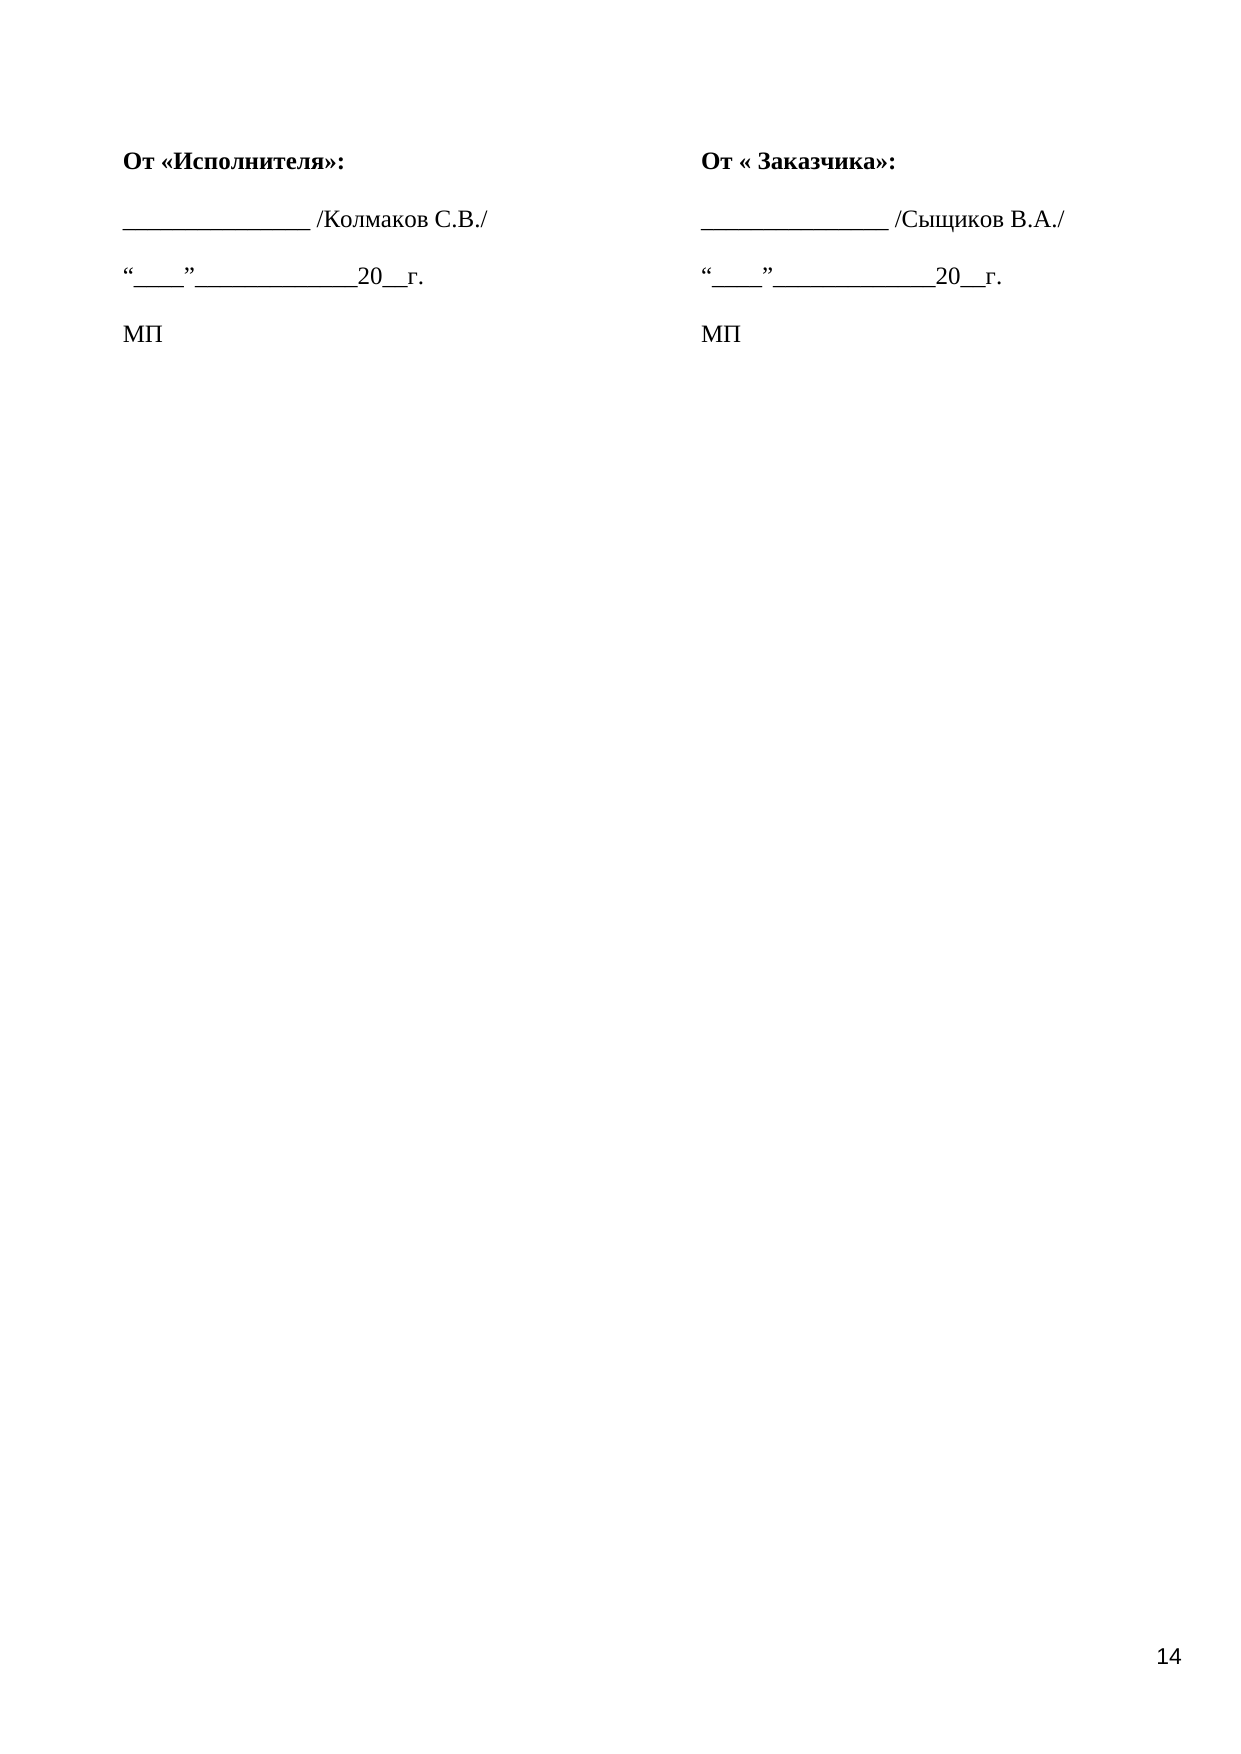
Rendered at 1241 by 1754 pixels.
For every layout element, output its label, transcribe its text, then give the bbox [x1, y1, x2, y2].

table_header От «Исполнителя»: _______________ /Колмаков С.В./ “____”_____________20__г. МП [111, 118, 689, 347]
table_header От « Заказчика»: _______________ /Сыщиков В.А./ “____”_____________20__г. МП [690, 118, 1188, 347]
